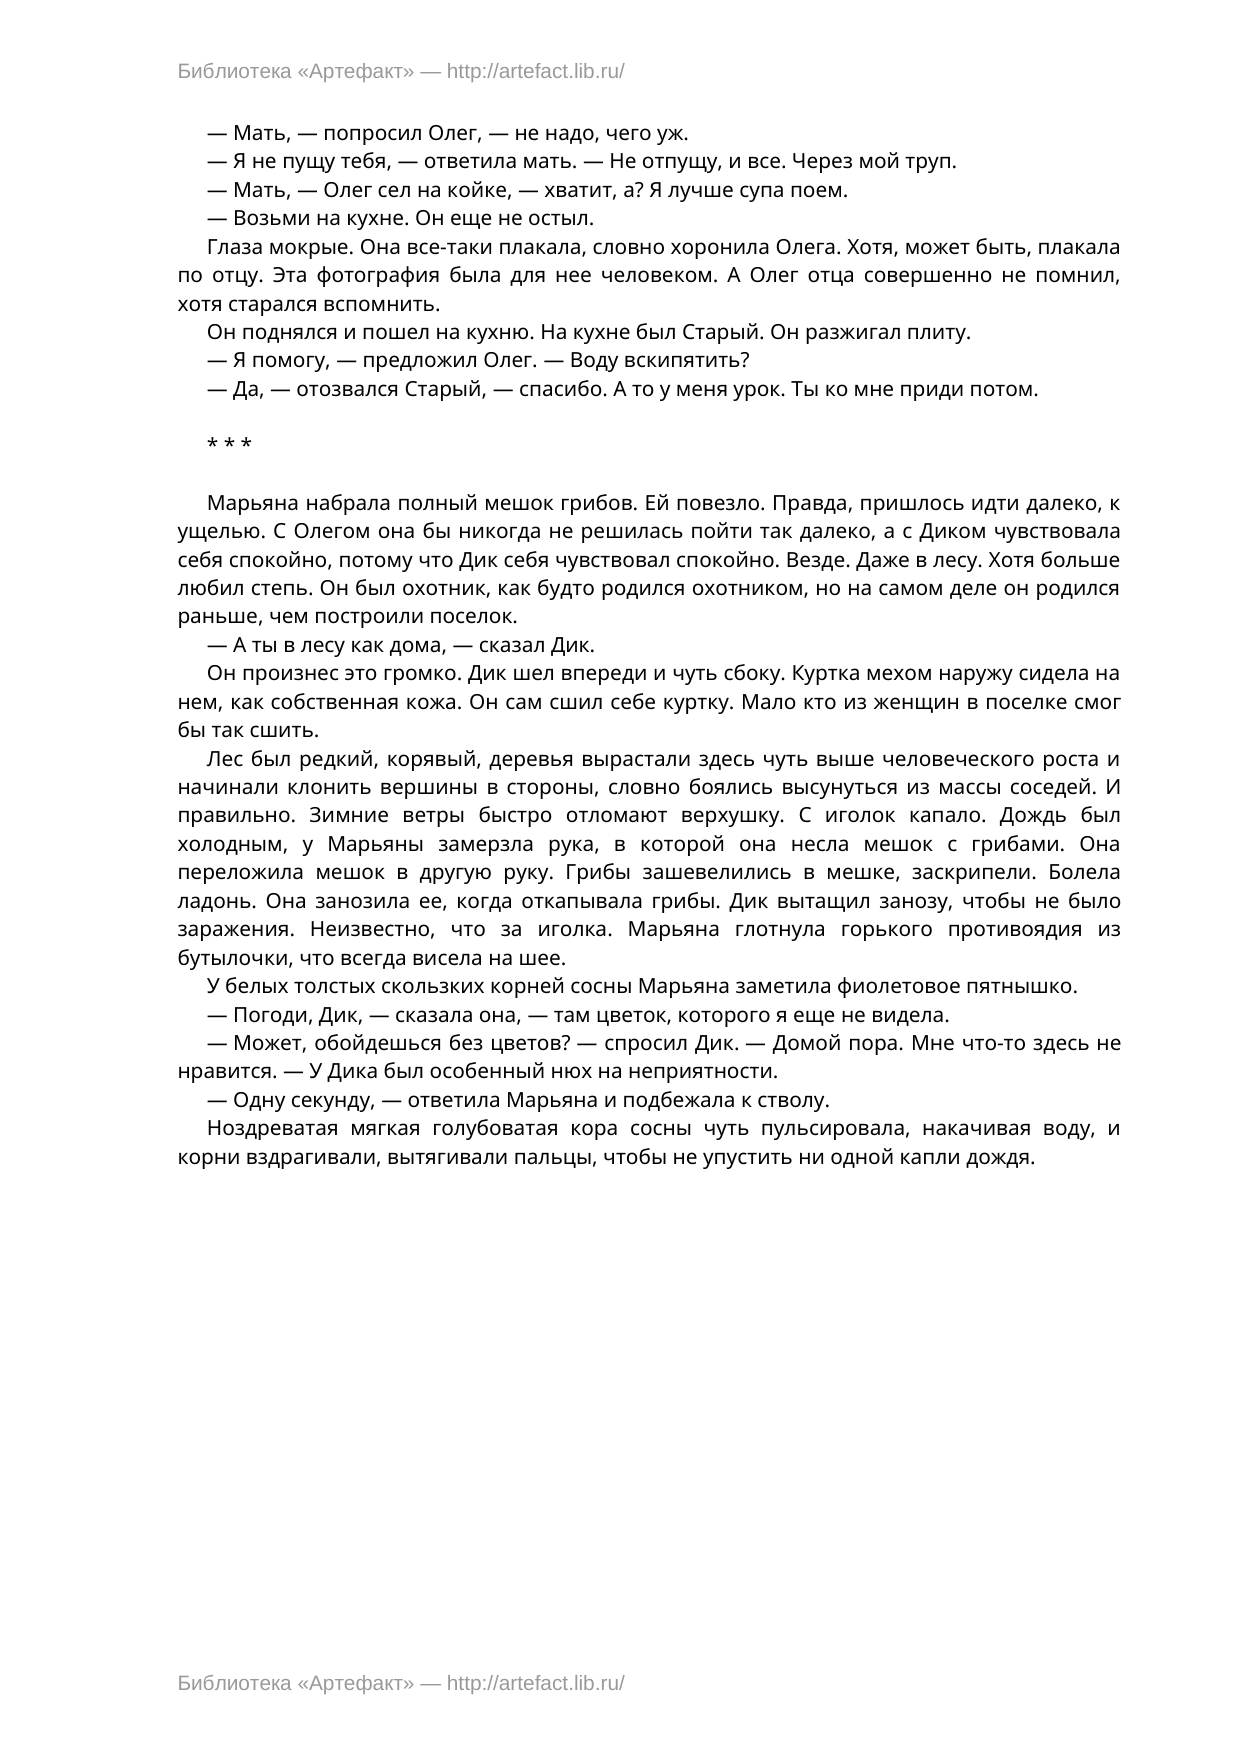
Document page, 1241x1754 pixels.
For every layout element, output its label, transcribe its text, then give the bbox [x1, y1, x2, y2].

text — А ты в лесу как дома, — сказал Дик. [177, 630, 1122, 658]
text — Одну секунду, — ответила Марьяна и подбежала к стволу. [177, 1085, 1122, 1113]
text У белых толстых скользких корней сосны Марьяна заметила фиолетовое пятнышко. [177, 971, 1122, 1000]
text — Возьми на кухне. Он еще не остыл. [177, 203, 1122, 232]
text Марьяна набрала полный мешок грибов. Ей повезло. Правда, пришлось идти далеко, к ущелью. С Олегом она бы никогда не решилась пойти так далеко, а с Диком чувствовала себя спокойно, потому что Дик себя чувствовал спокойно. Везде. Даже в лесу. Хотя больше любил степь. Он был охотник, как будто родился охотником, но на самом деле он родился раньше, чем построили поселок. [177, 488, 1122, 630]
text Ноздреватая мягкая голубоватая кора сосны чуть пульсировала, накачивая воду, и корни вздрагивали, вытягивали пальцы, чтобы не упустить ни одной капли дождя. [177, 1113, 1122, 1170]
text — Я не пущу тебя, — ответила мать. — Не отпущу, и все. Через мой труп. [177, 147, 1122, 175]
subtitle * * * [177, 431, 1122, 459]
text — Может, обойдешься без цветов? — спросил Дик. — Домой пора. Мне что-то здесь не нравится. — У Дика был особенный нюх на неприятности. [177, 1028, 1122, 1085]
text Глаза мокрые. Она все-таки плакала, словно хоронила Олега. Хотя, может быть, плакала по отцу. Эта фотография была для нее человеком. А Олег отца совершенно не помнил, хотя старался вспомнить. [177, 232, 1122, 317]
text Он поднялся и пошел на кухню. На кухне был Старый. Он разжигал плиту. [177, 317, 1122, 346]
text — Я помогу, — предложил Олег. — Воду вскипятить? [177, 346, 1122, 374]
text — Погоди, Дик, — сказала она, — там цветок, которого я еще не видела. [177, 1000, 1122, 1028]
text — Мать, — попросил Олег, — не надо, чего уж. [177, 118, 1122, 147]
text — Да, — отозвался Старый, — спасибо. А то у меня урок. Ты ко мне приди потом. [177, 374, 1122, 402]
text Он произнес это громко. Дик шел впереди и чуть сбоку. Куртка мехом наружу сидела на нем, как собственная кожа. Он сам сшил себе куртку. Мало кто из женщин в поселке смог бы так сшить. [177, 658, 1122, 744]
text — Мать, — Олег сел на койке, — хватит, а? Я лучше супа поем. [177, 175, 1122, 203]
text Лес был редкий, корявый, деревья вырастали здесь чуть выше человеческого роста и начинали клонить вершины в стороны, словно боялись высунуться из массы соседей. И правильно. Зимние ветры быстро отломают верхушку. С иголок капало. Дождь был холодным, у Марьяны замерзла рука, в которой она несла мешок с грибами. Она переложила мешок в другую руку. Грибы зашевелились в мешке, заскрипели. Болела ладонь. Она занозила ее, когда откапывала грибы. Дик вытащил занозу, чтобы не было заражения. Неизвестно, что за иголка. Марьяна глотнула горького противоядия из бутылочки, что всегда висела на шее. [177, 744, 1122, 971]
